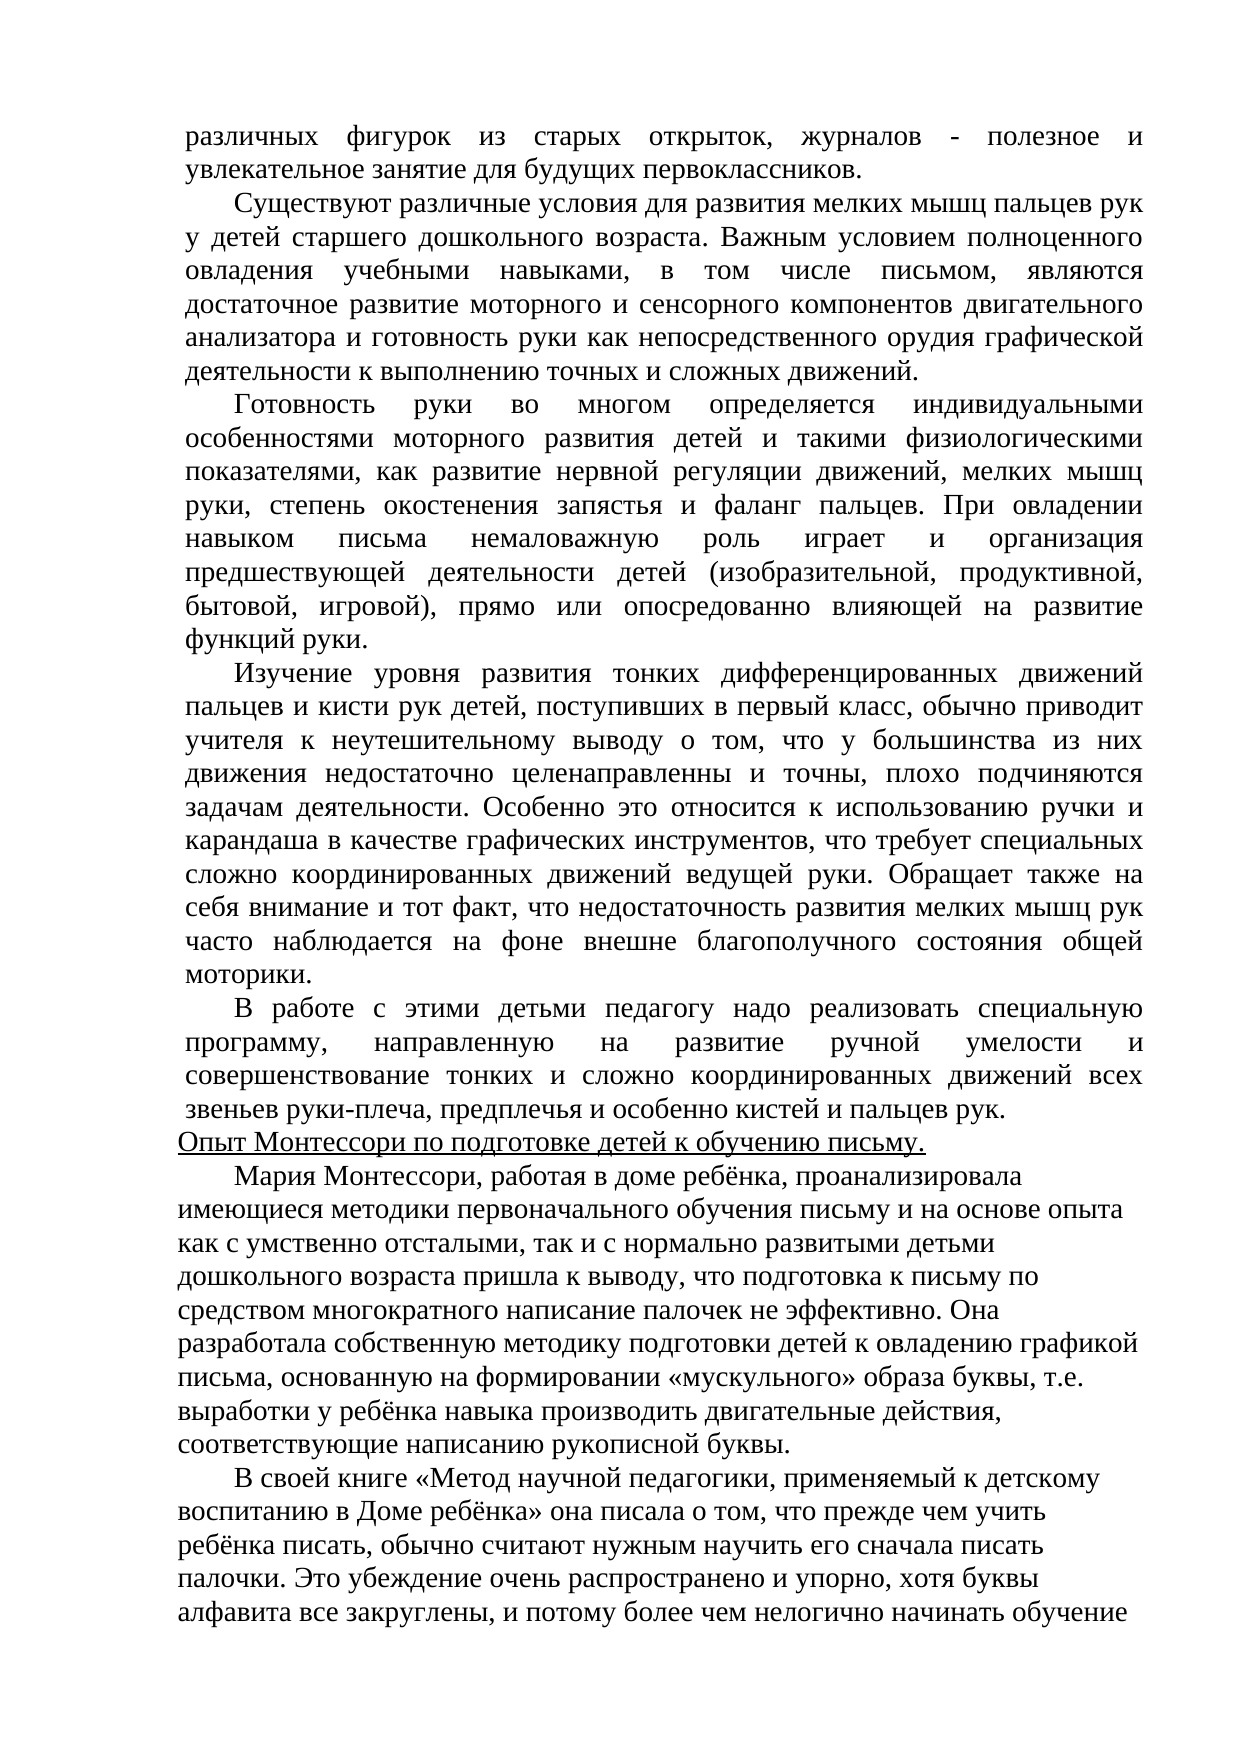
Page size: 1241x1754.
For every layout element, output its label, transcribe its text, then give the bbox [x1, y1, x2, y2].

text Готовность руки во многом определяется индивидуальными особенностями моторного развития детей и такими физиологическими показателями, как развитие нервной регуляции движений, мелких мышц руки, степень окостенения запястья и фаланг пальцев. При овладении навыком письма немаловажную роль играет и организация предшествующей деятельности детей (изобразительной, продуктивной, бытовой, игровой), прямо или опосредованно влияющей на развитие функций руки. [185, 386, 1144, 655]
text В работе с этими детьми педагогу надо реализовать специальную программу, направленную на развитие ручной умелости и совершенствование тонких и сложно координированных движений всех звеньев руки-плеча, предплечья и особенно кистей и пальцев рук. [185, 990, 1144, 1124]
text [185, 118, 1144, 185]
text Существуют различные условия для развития мелких мышц пальцев рук у детей старшего дошкольного возраста. Важным условием полноценного овладения учебными навыками, в том числе письмом, являются достаточное развитие моторного и сенсорного компонентов двигательного анализатора и готовность руки как непосредственного орудия графической деятельности к выполнению точных и сложных движений. [185, 185, 1144, 386]
text Опыт Монтессори по подготовке детей к обучению письму. [177, 1124, 1152, 1158]
text Изучение уровня развития тонких дифференцированных движений пальцев и кисти рук детей, поступивших в первый класс, обычно приводит учителя к неутешительному выводу о том, что у большинства из них движения недостаточно целенаправленны и точны, плохо подчиняются задачам деятельности. Особенно это относится к использованию ручки и карандаша в качестве графических инструментов, что требует специальных сложно координированных движений ведущей руки. Обращает также на себя внимание и тот факт, что недостаточность развития мелких мышц рук часто наблюдается на фоне внешне благополучного состояния общей моторики. [185, 655, 1144, 990]
text Мария Монтессори, работая в доме ребёнка, проанализировала имеющиеся методики первоначального обучения письму и на основе опыта как с умственно отсталыми, так и с нормально развитыми детьми дошкольного возраста пришла к выводу, что подготовка к письму по средством многократного написание палочек не эффективно. Она разработала собственную методику подготовки детей к овладению графикой письма, основанную на формировании «мускульного» образа буквы, т.е. выработки у ребёнка навыка производить двигательные действия, соответствующие написанию рукописной буквы. [177, 1158, 1152, 1460]
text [177, 1460, 1152, 1627]
